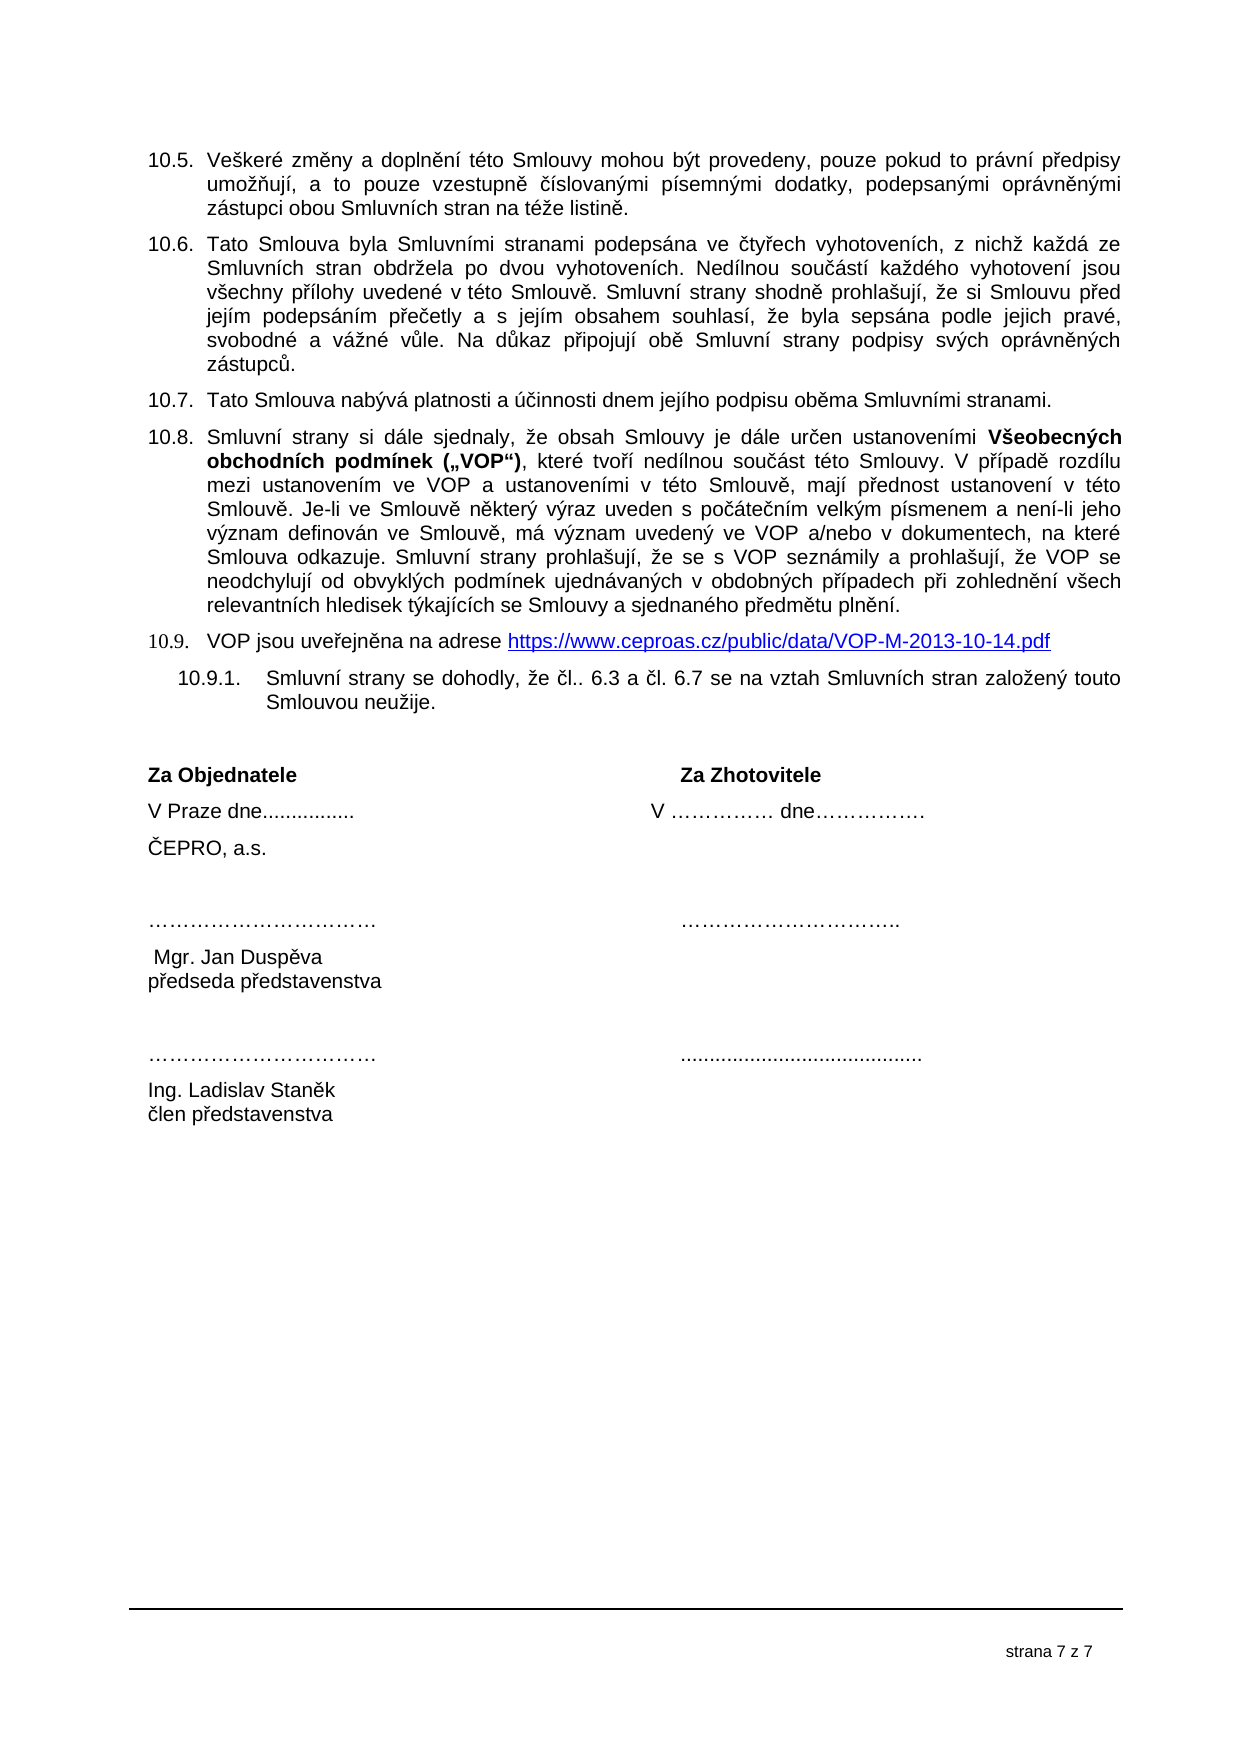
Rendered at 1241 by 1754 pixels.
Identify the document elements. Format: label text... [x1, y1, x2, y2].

text Tato Smlouva nabývá platnosti a účinnosti dnem jejího podpisu oběma Smluvními stranami. [148, 388, 1122, 412]
text …………………………… .......................................... [148, 1042, 1122, 1066]
text Ing. Ladislav Staněk [148, 1078, 1122, 1102]
text Smluvní strany se dohodly, že čl.. 6.3 a čl. 6.7 se na vztah Smluvních stran založený touto Smlouvou neužije. [177, 666, 1122, 713]
text předseda představenstva [148, 969, 1122, 993]
text Veškeré změny a doplnění této Smlouvy mohou být provedeny, pouze pokud to právní předpisy umožňují, a to pouze vzestupně číslovanými písemnými dodatky, podepsanými oprávněnými zástupci obou Smluvních stran na téže listině. [148, 148, 1122, 219]
text člen představenstva [148, 1102, 1122, 1126]
text Mgr. Jan Duspěva [148, 945, 1122, 969]
text VOP jsou uveřejněna na adrese https://www.ceproas.cz/public/data/VOP-M-2013-10-14.pdf [148, 629, 1122, 653]
text Za Objednatele Za Zhotovitele [148, 762, 1122, 786]
text Smluvní strany si dále sjednaly, že obsah Smlouvy je dále určen ustanoveními Všeobecných obchodních podmínek („VOP“), které tvoří nedílnou součást této Smlouvy. V případě rozdílu mezi ustanovením ve VOP a ustanoveními v této Smlouvě, mají přednost ustanovení v této Smlouvě. Je-li ve Smlouvě některý výraz uveden s počátečním velkým písmenem a není-li jeho význam definován ve Smlouvě, má význam uvedený ve VOP a/nebo v dokumentech, na které Smlouva odkazuje. Smluvní strany prohlašují, že se s VOP seznámily a prohlašují, že VOP se neodchylují od obvyklých podmínek ujednávaných v obdobných případech při zohlednění všech relevantních hledisek týkajících se Smlouvy a sjednaného předmětu plnění. [148, 425, 1122, 616]
text V Praze dne................ V …………… dne……………. [148, 799, 1122, 823]
text Tato Smlouva byla Smluvními stranami podepsána ve čtyřech vyhotoveních, z nichž každá ze Smluvních stran obdržela po dvou vyhotoveních. Nedílnou součástí každého vyhotovení jsou všechny přílohy uvedené v této Smlouvě. Smluvní strany shodně prohlašují, že si Smlouvu před jejím podepsáním přečetly a s jejím obsahem souhlasí, že byla sepsána podle jejich pravé, svobodné a vážné vůle. Na důkaz připojují obě Smluvní strany podpisy svých oprávněných zástupců. [148, 232, 1122, 376]
text ČEPRO, a.s. [148, 835, 1122, 859]
text …………………………… ………………………….. [148, 908, 1122, 932]
